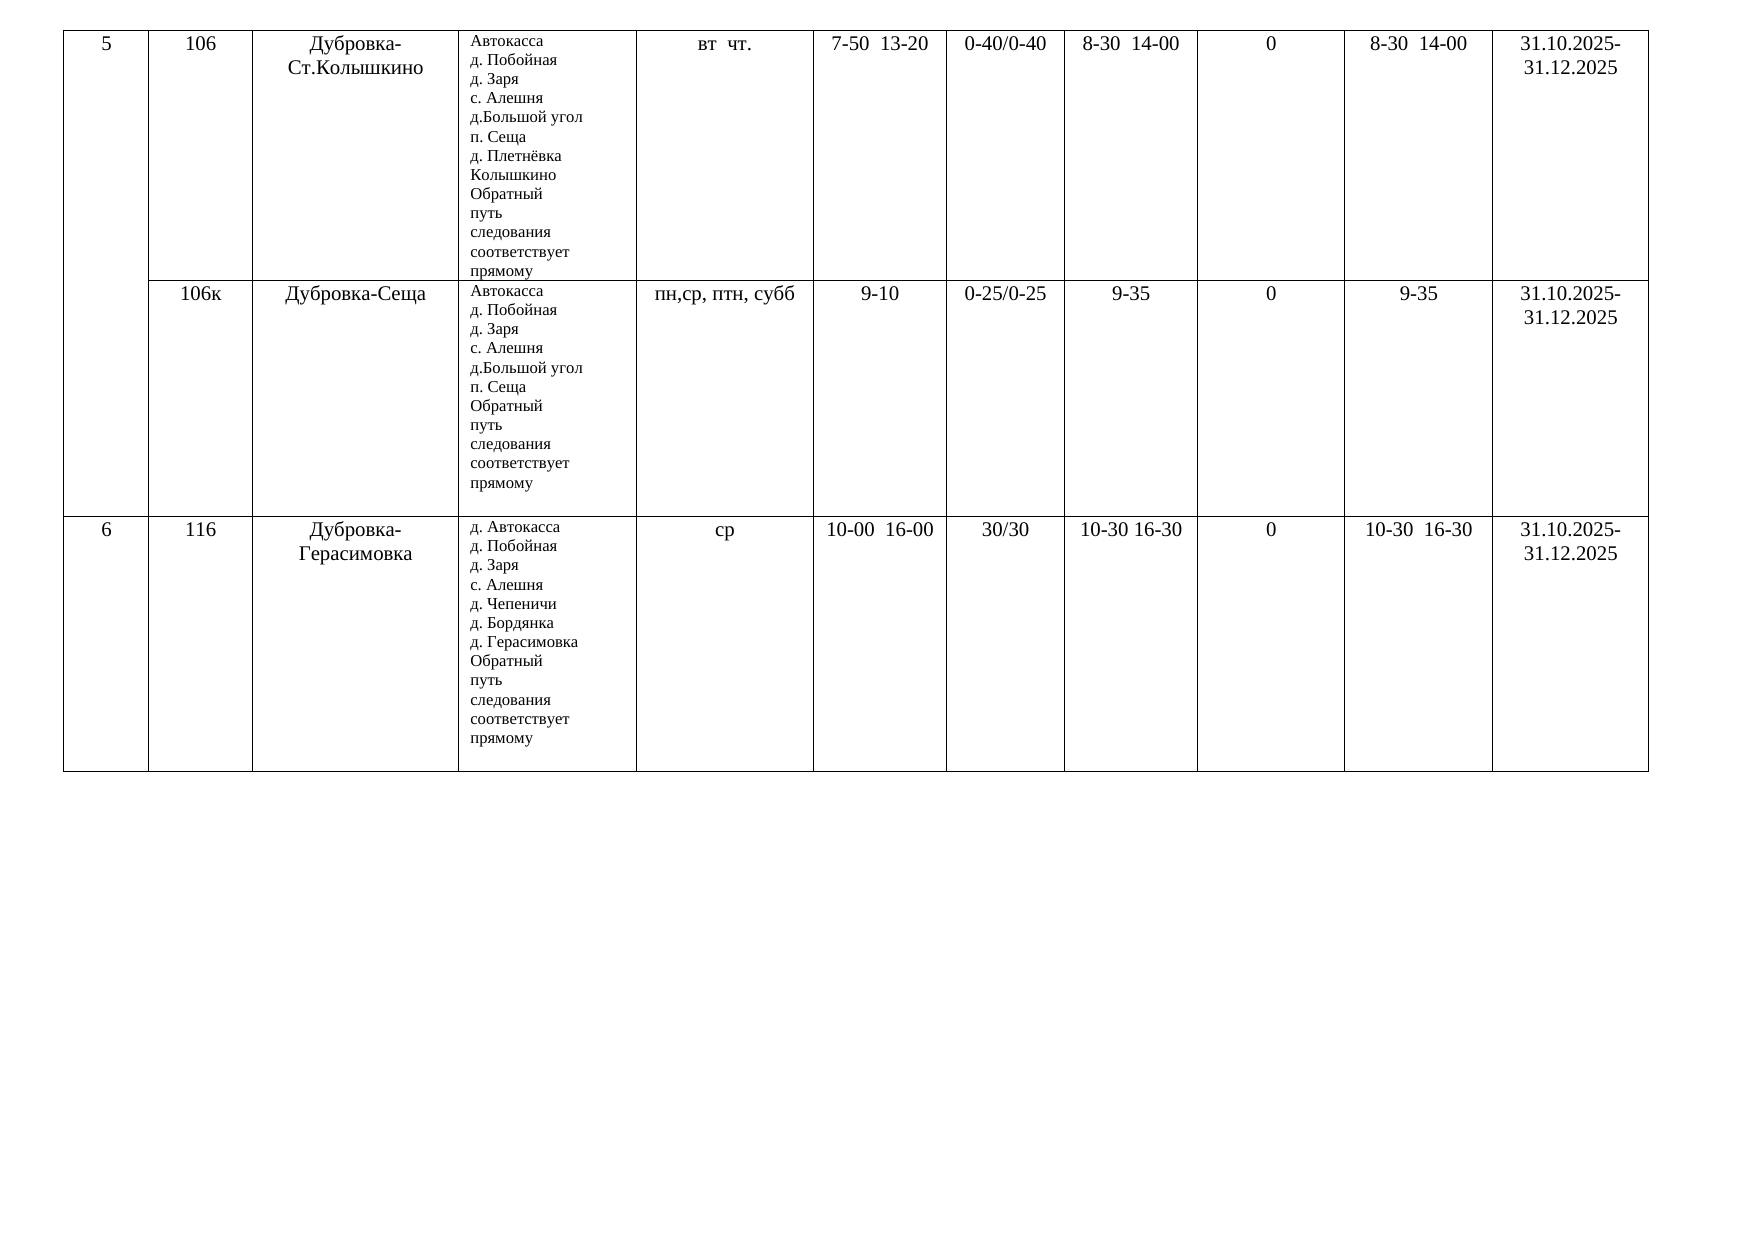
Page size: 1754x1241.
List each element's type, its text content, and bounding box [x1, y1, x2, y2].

table_cell Дубровка- Ст.Колышкино [253, 31, 458, 280]
table_cell Дубровка-Сеща [253, 281, 458, 516]
table_cell 116 [149, 517, 252, 771]
table_cell 0-40/0-40 [947, 31, 1064, 280]
table_cell д. Автокасса д. Побойная д. Заря с. Алешня д. Чепеничи д. Бордянка д. Герасимовка Обратный путь следования соответствует прямому [459, 517, 636, 771]
table_cell пн,ср, птн, субб [637, 281, 813, 516]
table_cell 8-30 14-00 [1345, 31, 1492, 280]
table_cell Автокасса д. Побойная д. Заря с. Алешня д.Большой угол п. Сеща Обратный путь следования соответствует прямому [459, 281, 636, 516]
table_cell 10-00 16-00 [814, 517, 946, 771]
table_cell Дубровка-Герасимовка [253, 517, 458, 771]
table_cell Автокасса д. Побойная д. Заря с. Алешня д.Большой угол п. Сеща д. Плетнёвка Колышкино Обратный путь следования соответствует прямому [459, 31, 636, 280]
table_cell 10-30 16-30 [1065, 517, 1197, 771]
table_cell 9-35 [1065, 281, 1197, 516]
table_cell 0-25/0-25 [947, 281, 1064, 516]
table_cell 9-35 [1345, 281, 1492, 516]
table_cell 0 [1198, 281, 1344, 516]
table_cell 31.10.2025-31.12.2025 [1493, 517, 1648, 771]
table_cell 0 [1198, 517, 1344, 771]
table_cell 7-50 13-20 [814, 31, 946, 280]
table_cell 0 [1198, 31, 1344, 280]
table_cell вт чт. [637, 31, 813, 280]
table_cell 9-10 [814, 281, 946, 516]
table_cell ср [637, 517, 813, 771]
table_cell 10-30 16-30 [1345, 517, 1492, 771]
table_cell 30/30 [947, 517, 1064, 771]
table_cell 5 [64, 31, 148, 516]
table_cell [1493, 31, 1648, 280]
table_cell 31.10.2025-31.12.2025 [1493, 281, 1648, 516]
table_cell 8-30 14-00 [1065, 31, 1197, 280]
table_cell 106к [149, 281, 252, 516]
table_cell 6 [64, 517, 148, 771]
table_cell 106 [149, 31, 252, 280]
